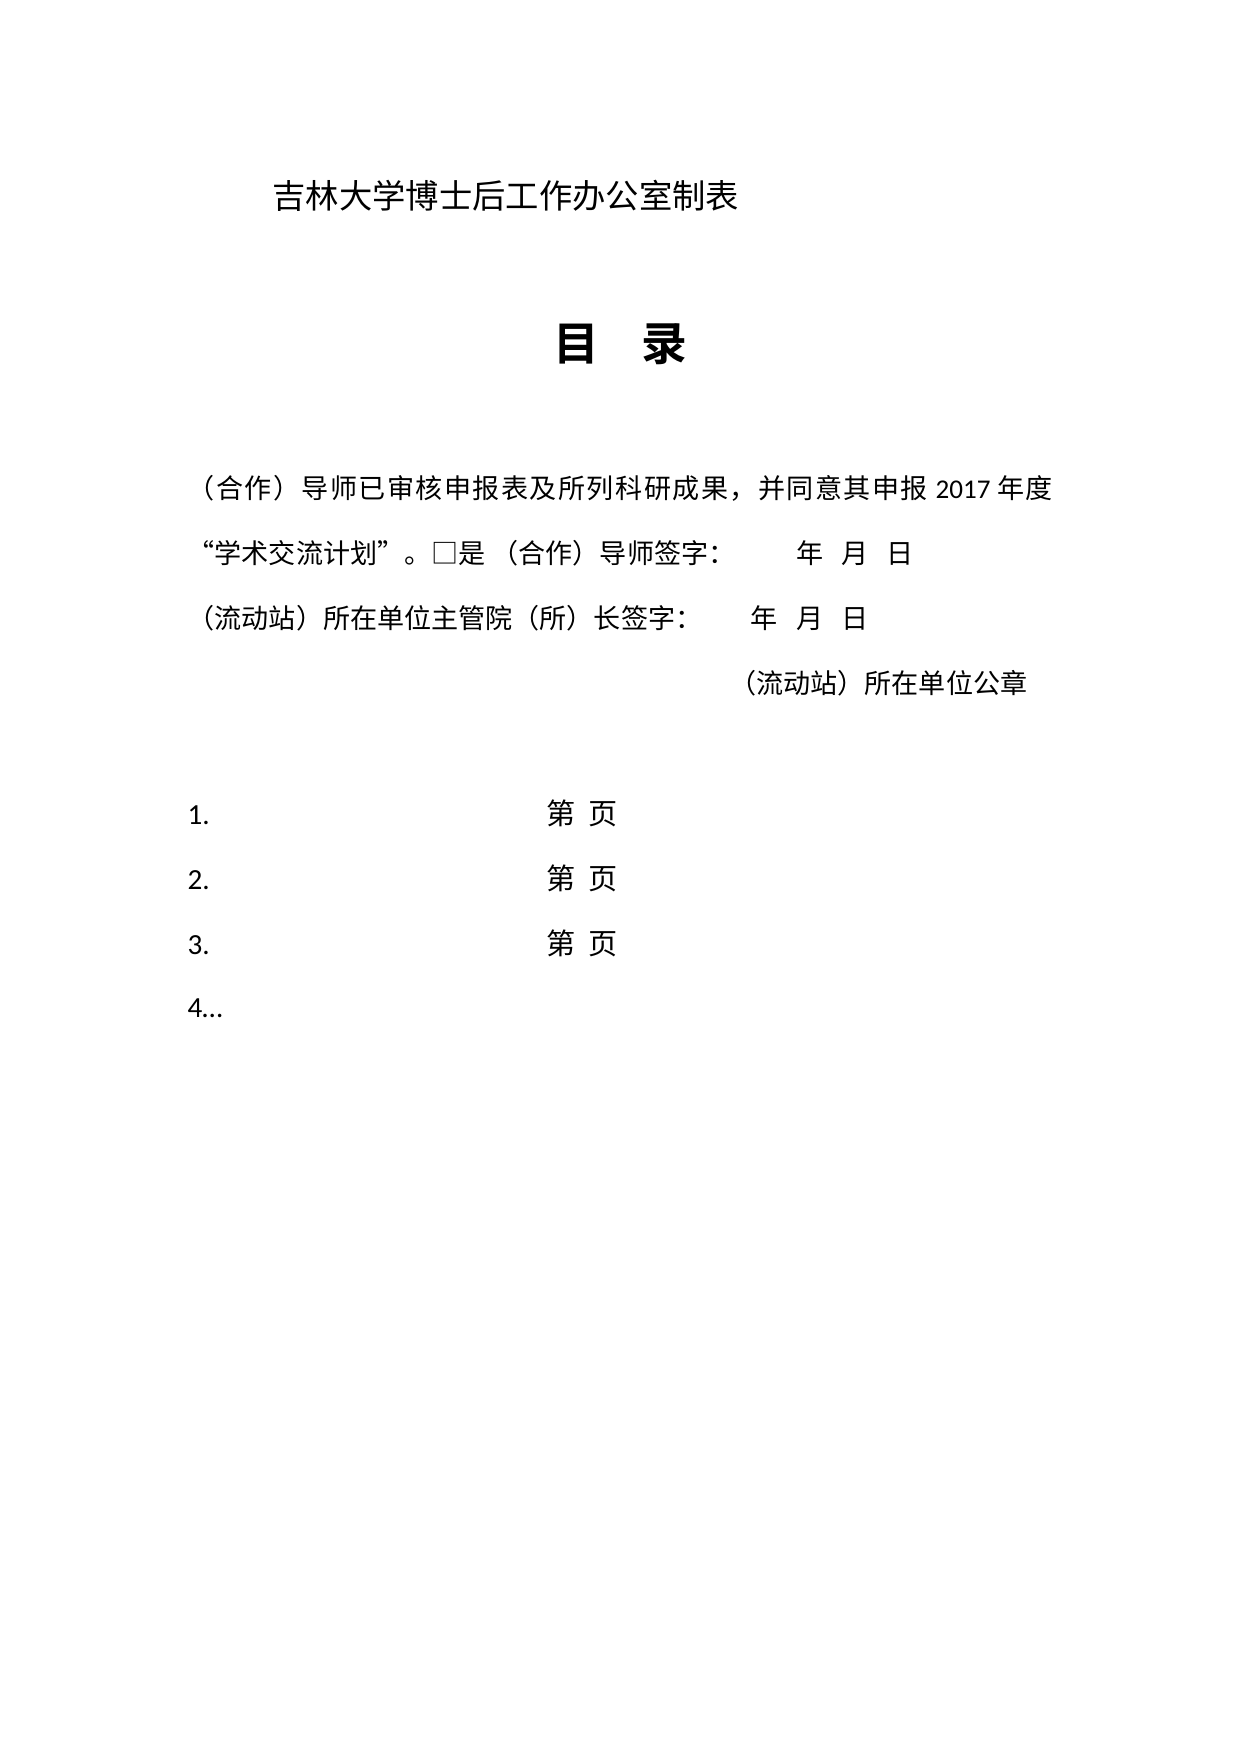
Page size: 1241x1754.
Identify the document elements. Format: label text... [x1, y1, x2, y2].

text （流动站）所在单位公章 [187, 649, 1053, 714]
text 目 录 [187, 292, 1053, 389]
text 1. 第 页 [187, 779, 1053, 844]
text 3. 第 页 [187, 909, 1053, 974]
text （合作）导师已审核申报表及所列科研成果，并同意其申报2017年度“学术交流计划”。□是 （合作）导师签字： 年 月 日 [187, 454, 1053, 584]
text 4… [187, 974, 1053, 1039]
text 2. 第 页 [187, 844, 1053, 909]
text 吉林大学博士后工作办公室制表 [187, 162, 1053, 227]
text （流动站）所在单位主管院（所）长签字： 年 月 日 [187, 584, 1053, 649]
